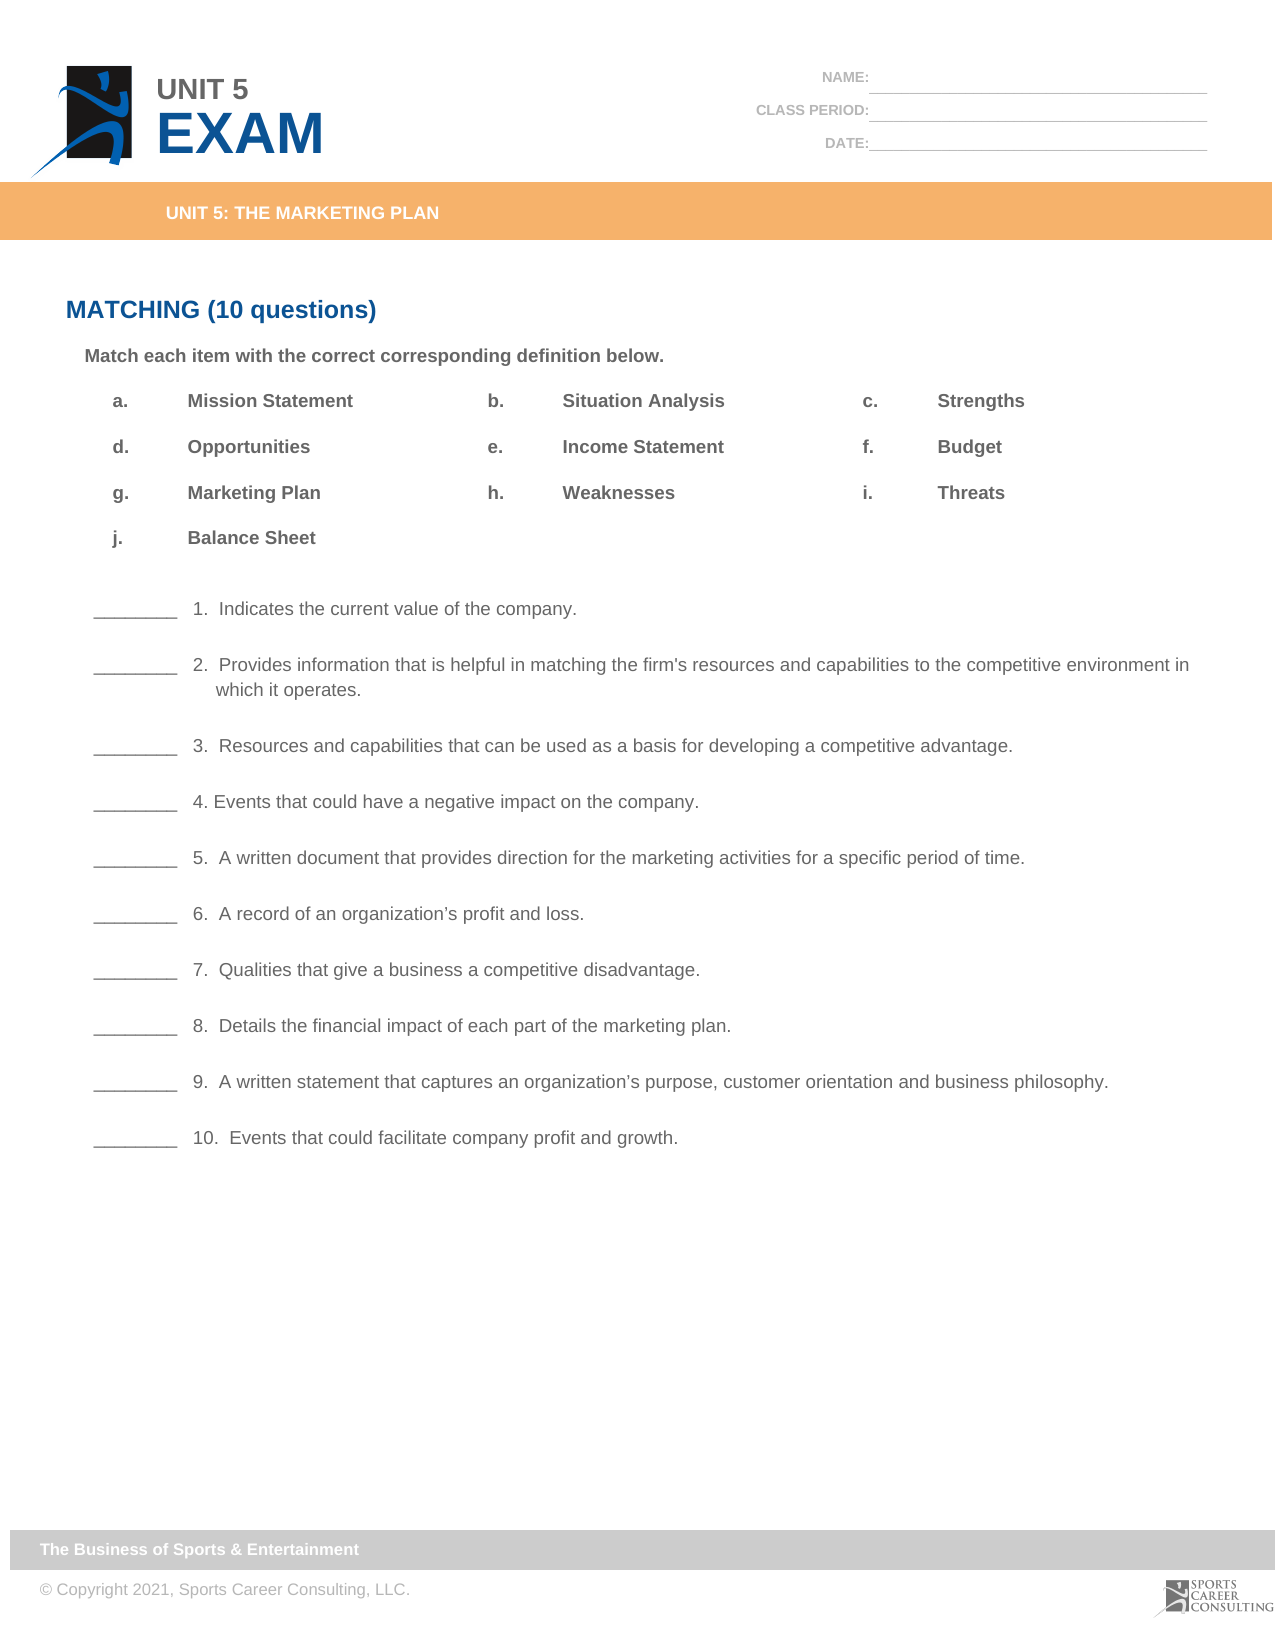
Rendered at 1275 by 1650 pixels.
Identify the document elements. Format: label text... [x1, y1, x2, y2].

text g. Marketing Plan h. Weaknesses i. Threats [94, 482, 1237, 503]
text ________ 7. Qualities that give a business a competitive disadvantage. [94, 959, 1237, 980]
text Match each item with the correct corresponding definition below. [84, 345, 1237, 366]
text ________ 3. Resources and capabilities that can be used as a basis for developing a competitive advantage. [94, 734, 1237, 756]
text d. Opportunities e. Income Statement f. Budget [94, 436, 1237, 457]
picture [28, 63, 134, 182]
text ________ 8. Details the financial impact of each part of the marketing plan. [94, 1015, 1237, 1036]
text ________ 2. Provides information that is helpful in matching the firm's resources and capabilities to the competitive environment in which it operates. [94, 654, 1237, 700]
text ________ 5. A written document that provides direction for the marketing activities for a specific period of time. [94, 847, 1237, 868]
text ________ 1. Indicates the current value of the company. [94, 598, 1237, 619]
text ________ 6. A record of an organization’s profit and loss. [94, 903, 1237, 924]
subtitle MATCHING (10 questions) [66, 295, 1237, 324]
text ________ 9. A written statement that captures an organization’s purpose, customer orientation and business philosophy. [94, 1071, 1237, 1092]
text a. Mission Statement b. Situation Analysis c. Strengths [94, 390, 1237, 412]
text ________ 4. Events that could have a negative impact on the company. [94, 791, 1237, 812]
text ________ 10. Events that could facilitate company profit and growth. [94, 1127, 1237, 1148]
picture [1153, 1580, 1274, 1618]
text j. Balance Sheet [94, 527, 1237, 549]
